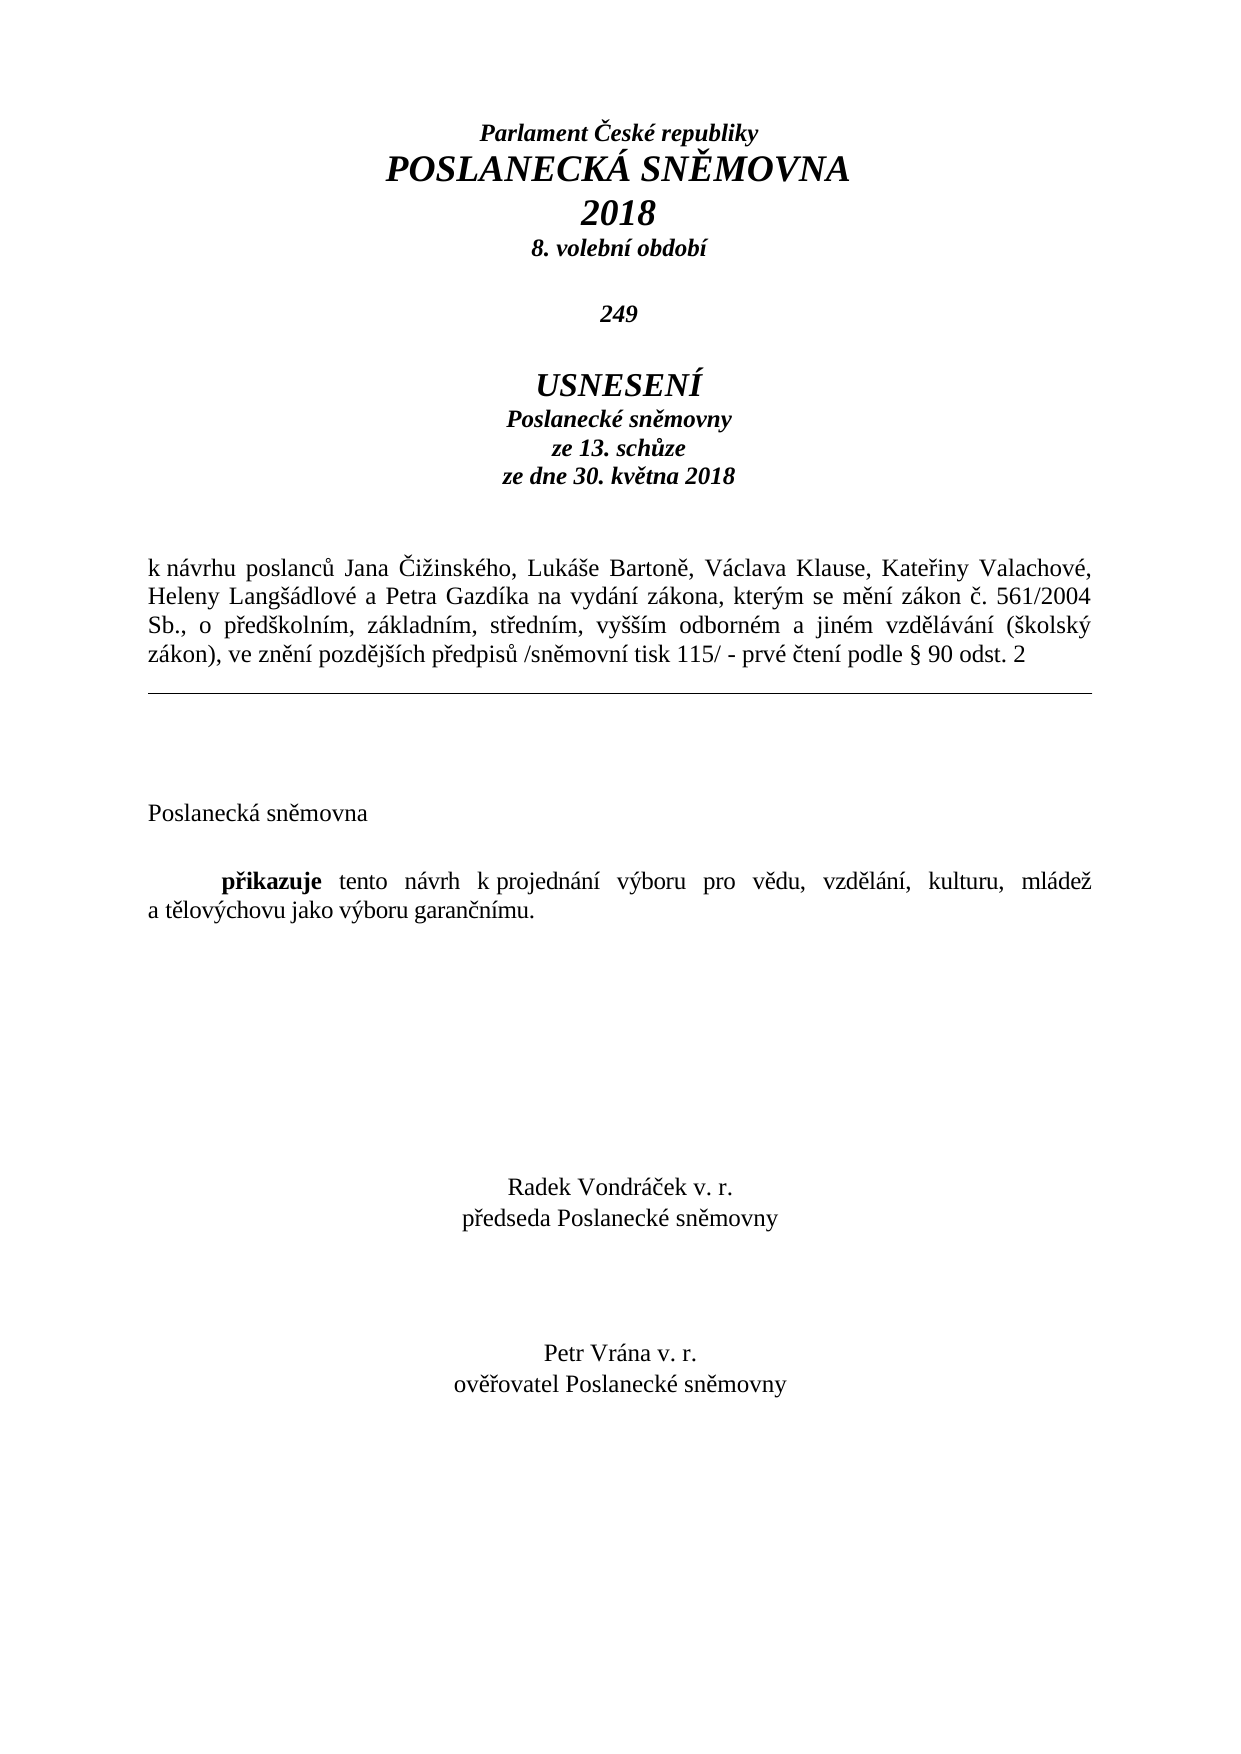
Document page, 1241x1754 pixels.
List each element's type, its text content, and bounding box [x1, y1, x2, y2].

text POSLANECKÁ SNĚMOVNA [148, 147, 1092, 190]
text Petr Vrána v. r. [148, 1338, 1092, 1367]
text předseda Poslanecké sněmovny [148, 1203, 1092, 1232]
text ověřovatel Poslanecké sněmovny [148, 1369, 1092, 1398]
text Parlament České republiky [148, 118, 1092, 147]
text ze 13. schůze [148, 433, 1092, 461]
text Poslanecké sněmovny [148, 404, 1092, 433]
text přikazuje tento návrh k projednání výboru pro vědu, vzdělání, kulturu, mládež a tělovýchovu jako výboru garančnímu. [148, 866, 1092, 924]
text 8. volební období [148, 233, 1092, 262]
text USNESENÍ [148, 366, 1092, 404]
text 2018 [148, 190, 1092, 233]
text ze dne 30. května 2018 [148, 461, 1092, 490]
text k návrhu poslanců Jana Čižinského, Lukáše Bartoně, Václava Klause, Kateřiny Valachové, Heleny Langšádlové a Petra Gazdíka na vydání zákona, kterým se mění zákon č. 561/2004 Sb., o předškolním, základním, středním, vyšším odborném a jiném vzdělávání (školský zákon), ve znění pozdějších předpisů /sněmovní tisk 115/ - prvé čtení podle § 90 odst. 2 [148, 553, 1092, 693]
text Radek Vondráček v. r. [148, 1172, 1092, 1201]
text 249 [148, 299, 1092, 328]
text Poslanecká sněmovna [148, 798, 1092, 827]
